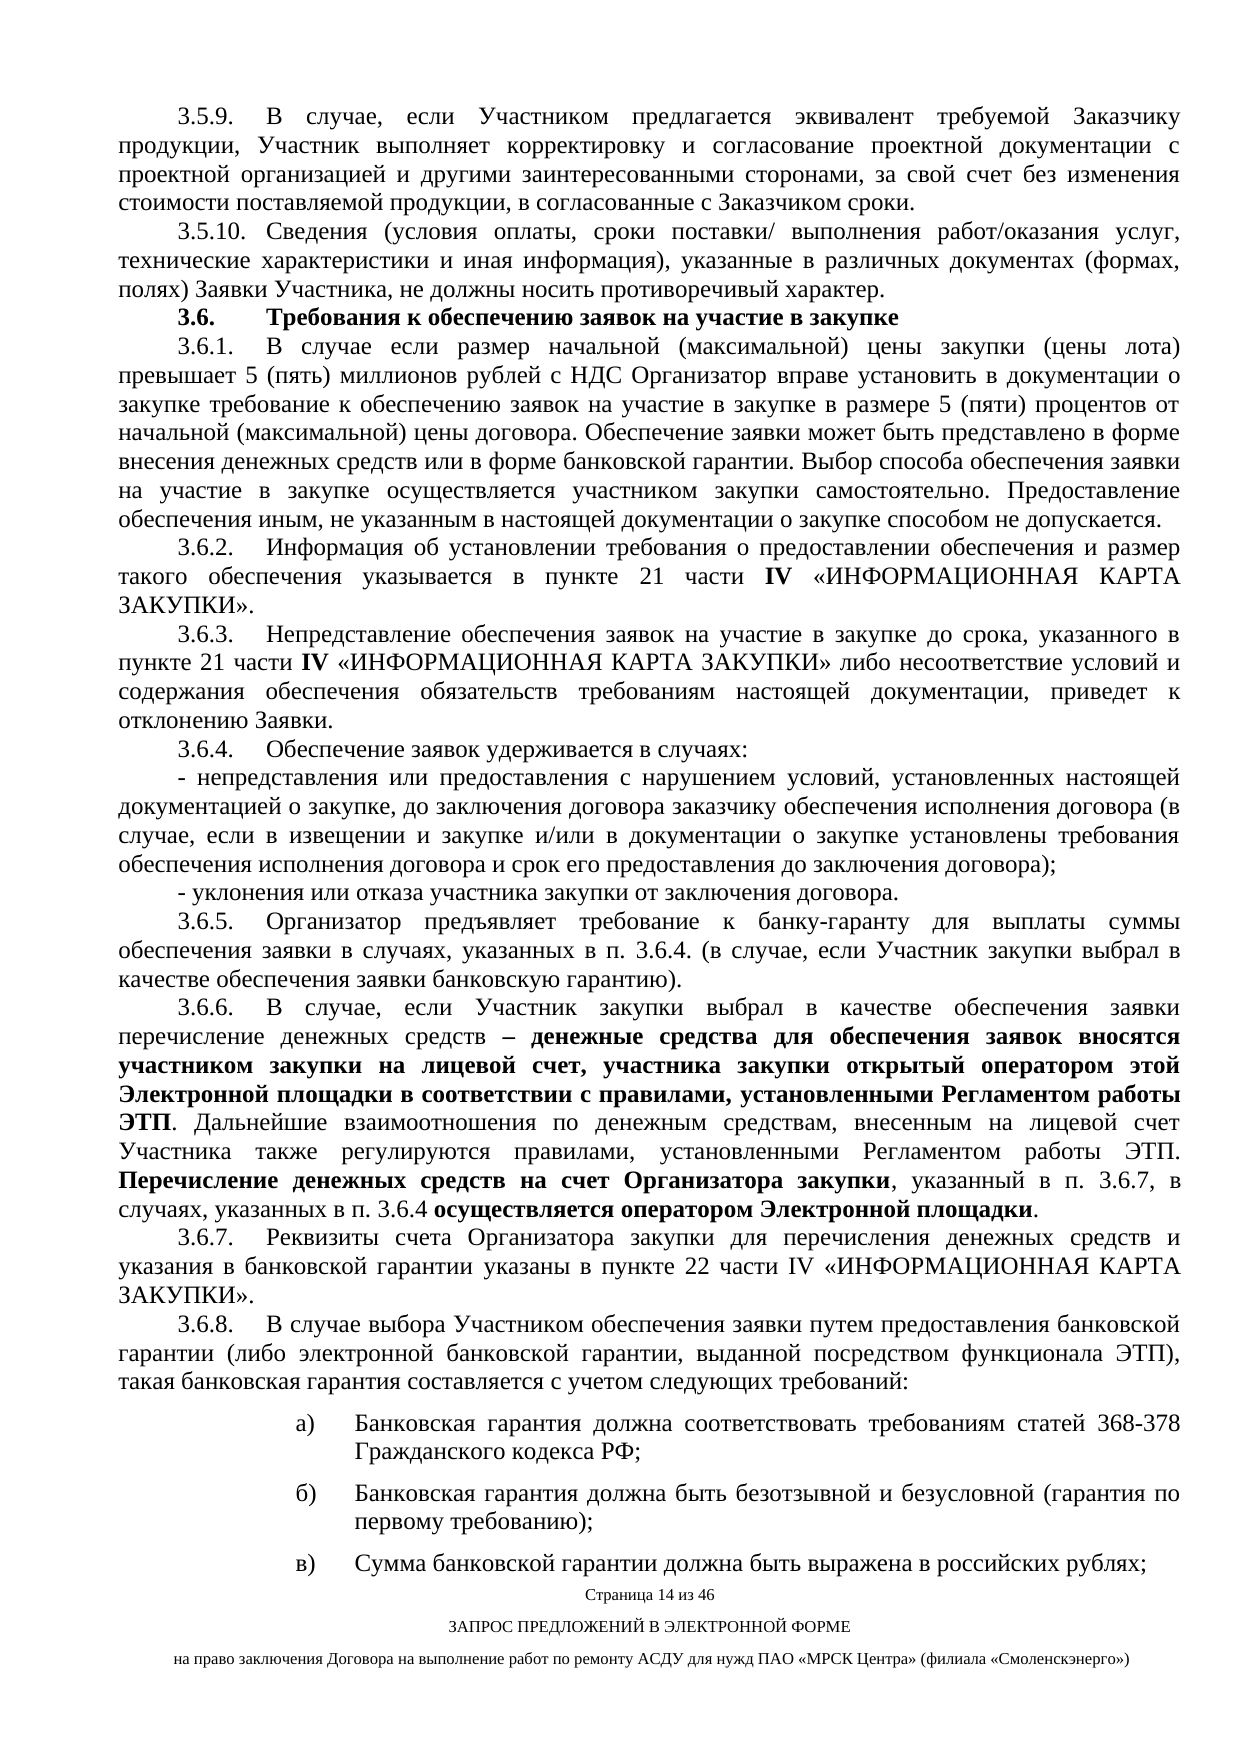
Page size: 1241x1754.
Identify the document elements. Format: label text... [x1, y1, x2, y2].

list Банковская гарантия должна соответствовать требованиям статей 368-378 Гражданского кодекса РФ; [295, 1408, 1181, 1465]
list Сумма банковской гарантии должна быть выражена в российских рублях; [295, 1548, 1181, 1576]
subtitle Требования к обеспечению заявок на участие в закупке [118, 302, 1181, 331]
subtitle Информация об установлении требования о предоставлении обеспечения и размер такого обеспечения указывается в пункте 21 части IV «ИНФОРМАЦИОННАЯ КАРТА ЗАКУПКИ». [118, 532, 1181, 619]
subtitle Организатор предъявляет требование к банку-гаранту для выплаты суммы обеспечения заявки в случаях, указанных в п. 3.6.4. (в случае, если Участник закупки выбрал в качестве обеспечения заявки банковскую гарантию). [118, 906, 1181, 992]
subtitle В случае, если Участник закупки выбрал в качестве обеспечения заявки перечисление денежных средств – денежные средства для обеспечения заявок вносятся участником закупки на лицевой счет, участника закупки открытый оператором этой Электронной площадки в соответствии с правилами, установленными Регламентом работы ЭТП. Дальнейшие взаимоотношения по денежным средствам, внесенным на лицевой счет Участника также регулируются правилами, установленными Регламентом работы ЭТП. Перечисление денежных средств на счет Организатора закупки, указанный в п. 3.6.7, в случаях, указанных в п. 3.6.4 осуществляется оператором Электронной площадки. [118, 992, 1181, 1222]
subtitle В случае, если Участником предлагается эквивалент требуемой Заказчику продукции, Участник выполняет корректировку и согласование проектной документации с проектной организацией и другими заинтересованными сторонами, за свой счет без изменения стоимости поставляемой продукции, в согласованные с Заказчиком сроки. [118, 101, 1181, 216]
subtitle Непредставление обеспечения заявок на участие в закупке до срока, указанного в пункте 21 части IV «ИНФОРМАЦИОННАЯ КАРТА ЗАКУПКИ» либо несоответствие условий и содержания обеспечения обязательств требованиям настоящей документации, приведет к отклонению Заявки. [118, 619, 1181, 734]
list Банковская гарантия должна быть безотзывной и безусловной (гарантия по первому требованию); [295, 1478, 1181, 1535]
subtitle В случае выбора Участником обеспечения заявки путем предоставления банковской гарантии (либо электронной банковской гарантии, выданной посредством функционала ЭТП), такая банковская гарантия составляется с учетом следующих требований: [118, 1309, 1181, 1395]
text - уклонения или отказа участника закупки от заключения договора. [118, 877, 1181, 906]
text - непредставления или предоставления с нарушением условий, установленных настоящей документацией о закупке, до заключения договора заказчику обеспечения исполнения договора (в случае, если в извещении и закупке и/или в документации о закупке установлены требования обеспечения исполнения договора и срок его предоставления до заключения договора); [118, 762, 1181, 877]
subtitle Обеспечение заявок удерживается в случаях: [118, 734, 1181, 762]
subtitle Реквизиты счета Организатора закупки для перечисления денежных средств и указания в банковской гарантии указаны в пункте 22 части IV «ИНФОРМАЦИОННАЯ КАРТА ЗАКУПКИ». [118, 1222, 1181, 1309]
subtitle Сведения (условия оплаты, сроки поставки/ выполнения работ/оказания услуг, технические характеристики и иная информация), указанные в различных документах (формах, полях) Заявки Участника, не должны носить противоречивый характер. [118, 216, 1181, 302]
subtitle В случае если размер начальной (максимальной) цены закупки (цены лота) превышает 5 (пять) миллионов рублей с НДС Организатор вправе установить в документации о закупке требование к обеспечению заявок на участие в закупке в размере 5 (пяти) процентов от начальной (максимальной) цены договора. Обеспечение заявки может быть представлено в форме внесения денежных средств или в форме банковской гарантии. Выбор способа обеспечения заявки на участие в закупке осуществляется участником закупки самостоятельно. Предоставление обеспечения иным, не указанным в настоящей документации о закупке способом не допускается. [118, 331, 1181, 532]
